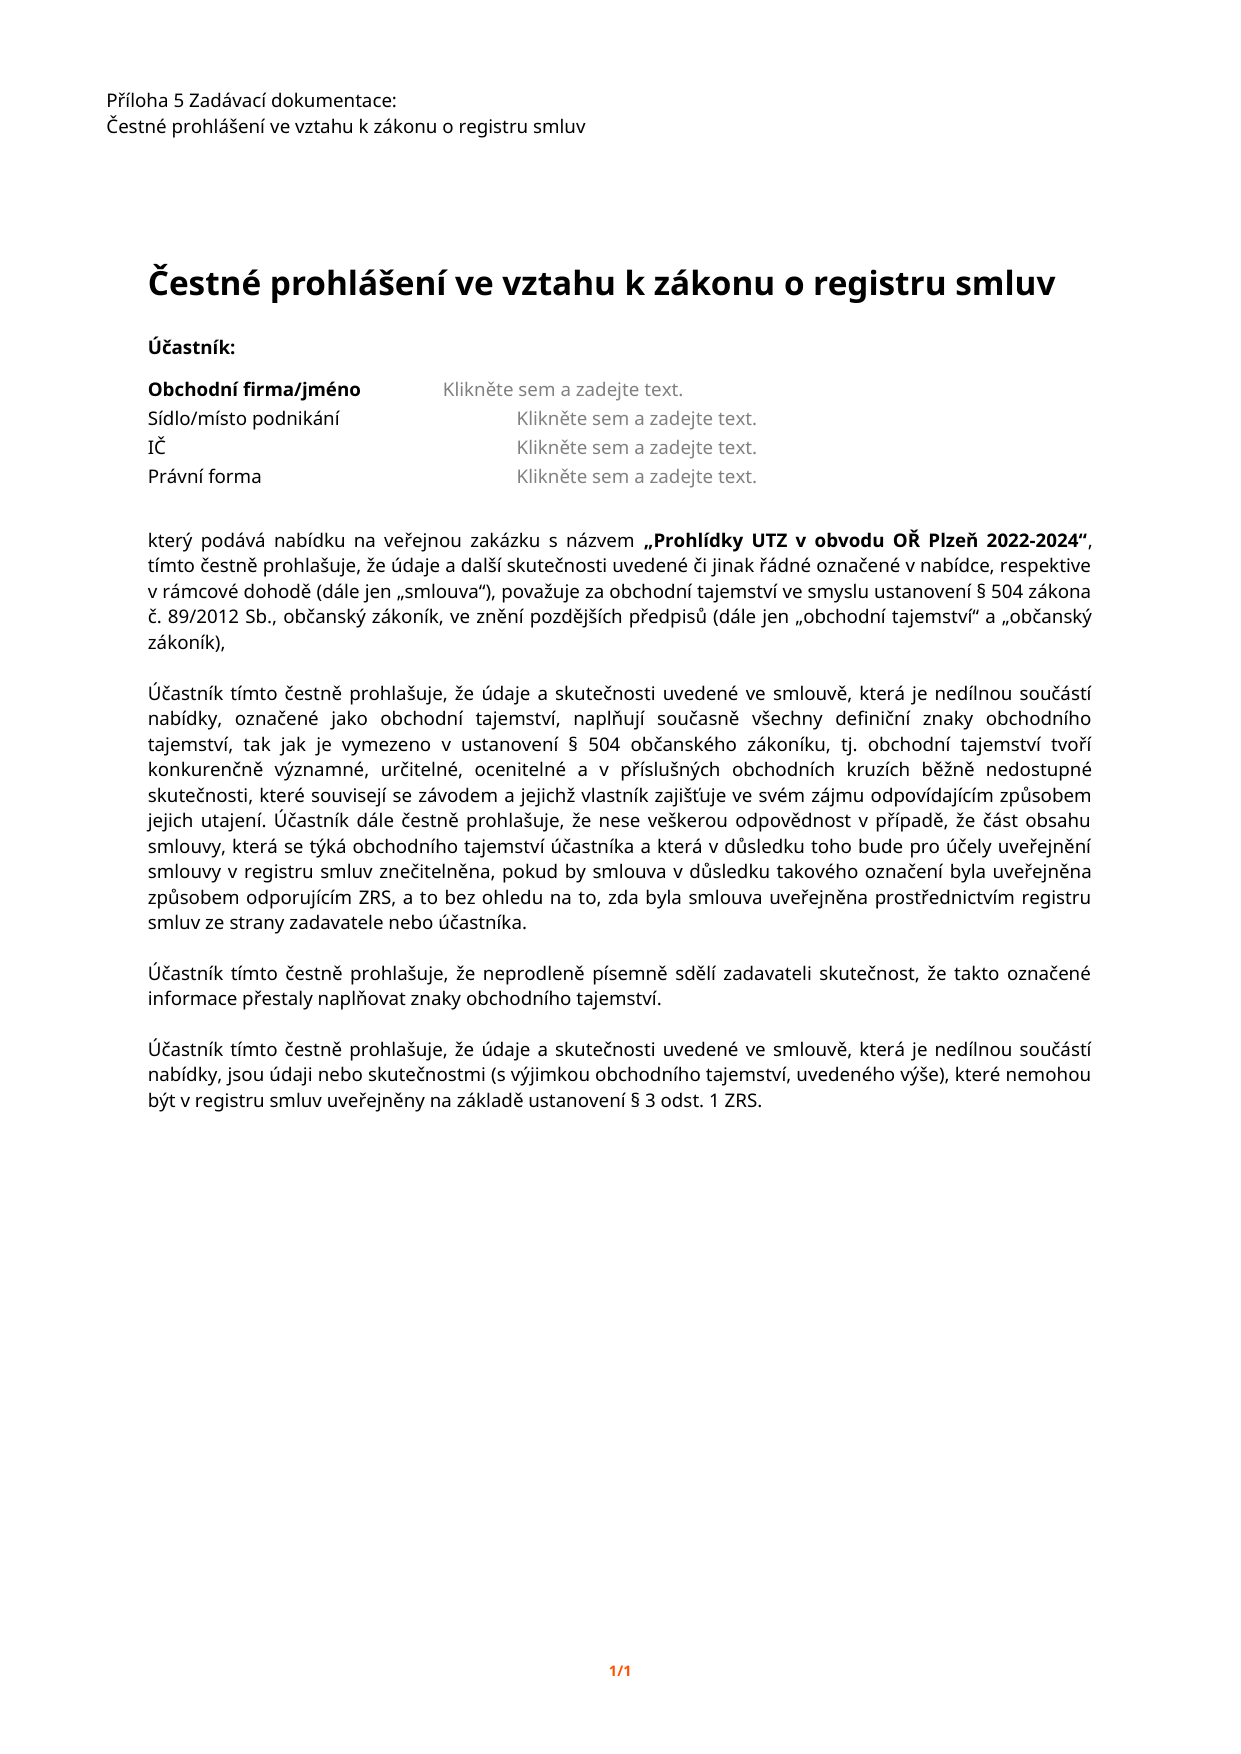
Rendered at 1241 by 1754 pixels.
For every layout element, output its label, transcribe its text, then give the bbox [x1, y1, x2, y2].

text IČ [148, 431, 1093, 460]
text Účastník tímto čestně prohlašuje, že neprodleně písemně sdělí zadavateli skutečnost, že takto označené informace přestaly naplňovat znaky obchodního tajemství. [148, 960, 1093, 1011]
text Účastník tímto čestně prohlašuje, že údaje a skutečnosti uvedené ve smlouvě, která je nedílnou součástí nabídky, jsou údaji nebo skutečnostmi (s výjimkou obchodního tajemství, uvedeného výše), které nemohou být v registru smluv uveřejněny na základě ustanovení § 3 odst. 1 ZRS. [148, 1036, 1093, 1113]
text Právní forma [148, 460, 1093, 489]
text Sídlo/místo podnikání [148, 402, 1093, 431]
text Obchodní firma/jméno [148, 373, 1093, 402]
title Čestné prohlášení ve vztahu k zákonu o registru smluv [148, 259, 1093, 305]
text Účastník tímto čestně prohlašuje, že údaje a skutečnosti uvedené ve smlouvě, která je nedílnou součástí nabídky, označené jako obchodní tajemství, naplňují současně všechny definiční znaky obchodního tajemství, tak jak je vymezeno v ustanovení § 504 občanského zákoníku, tj. obchodní tajemství tvoří konkurenčně významné, určitelné, ocenitelné a v příslušných obchodních kruzích běžně nedostupné skutečnosti, které souvisejí se závodem a jejichž vlastník zajišťuje ve svém zájmu odpovídajícím způsobem jejich utajení. Účastník dále čestně prohlašuje, že nese veškerou odpovědnost v případě, že část obsahu smlouvy, která se týká obchodního tajemství účastníka a která v důsledku toho bude pro účely uveřejnění smlouvy v registru smluv znečitelněna, pokud by smlouva v důsledku takového označení byla uveřejněna způsobem odporujícím ZRS, a to bez ohledu na to, zda byla smlouva uveřejněna prostřednictvím registru smluv ze strany zadavatele nebo účastníka. [148, 680, 1093, 935]
text Účastník: [148, 330, 1093, 361]
text který podává nabídku na veřejnou zakázku s názvem „Prohlídky UTZ v obvodu OŘ Plzeň 2022-2024“, tímto čestně prohlašuje, že údaje a další skutečnosti uvedené či jinak řádné označené v nabídce, respektive v rámcové dohodě (dále jen „smlouva“), považuje za obchodní tajemství ve smyslu ustanovení § 504 zákona č. 89/2012 Sb., občanský zákoník, ve znění pozdějších předpisů (dále jen „obchodní tajemství“ a „občanský zákoník), [148, 527, 1093, 655]
